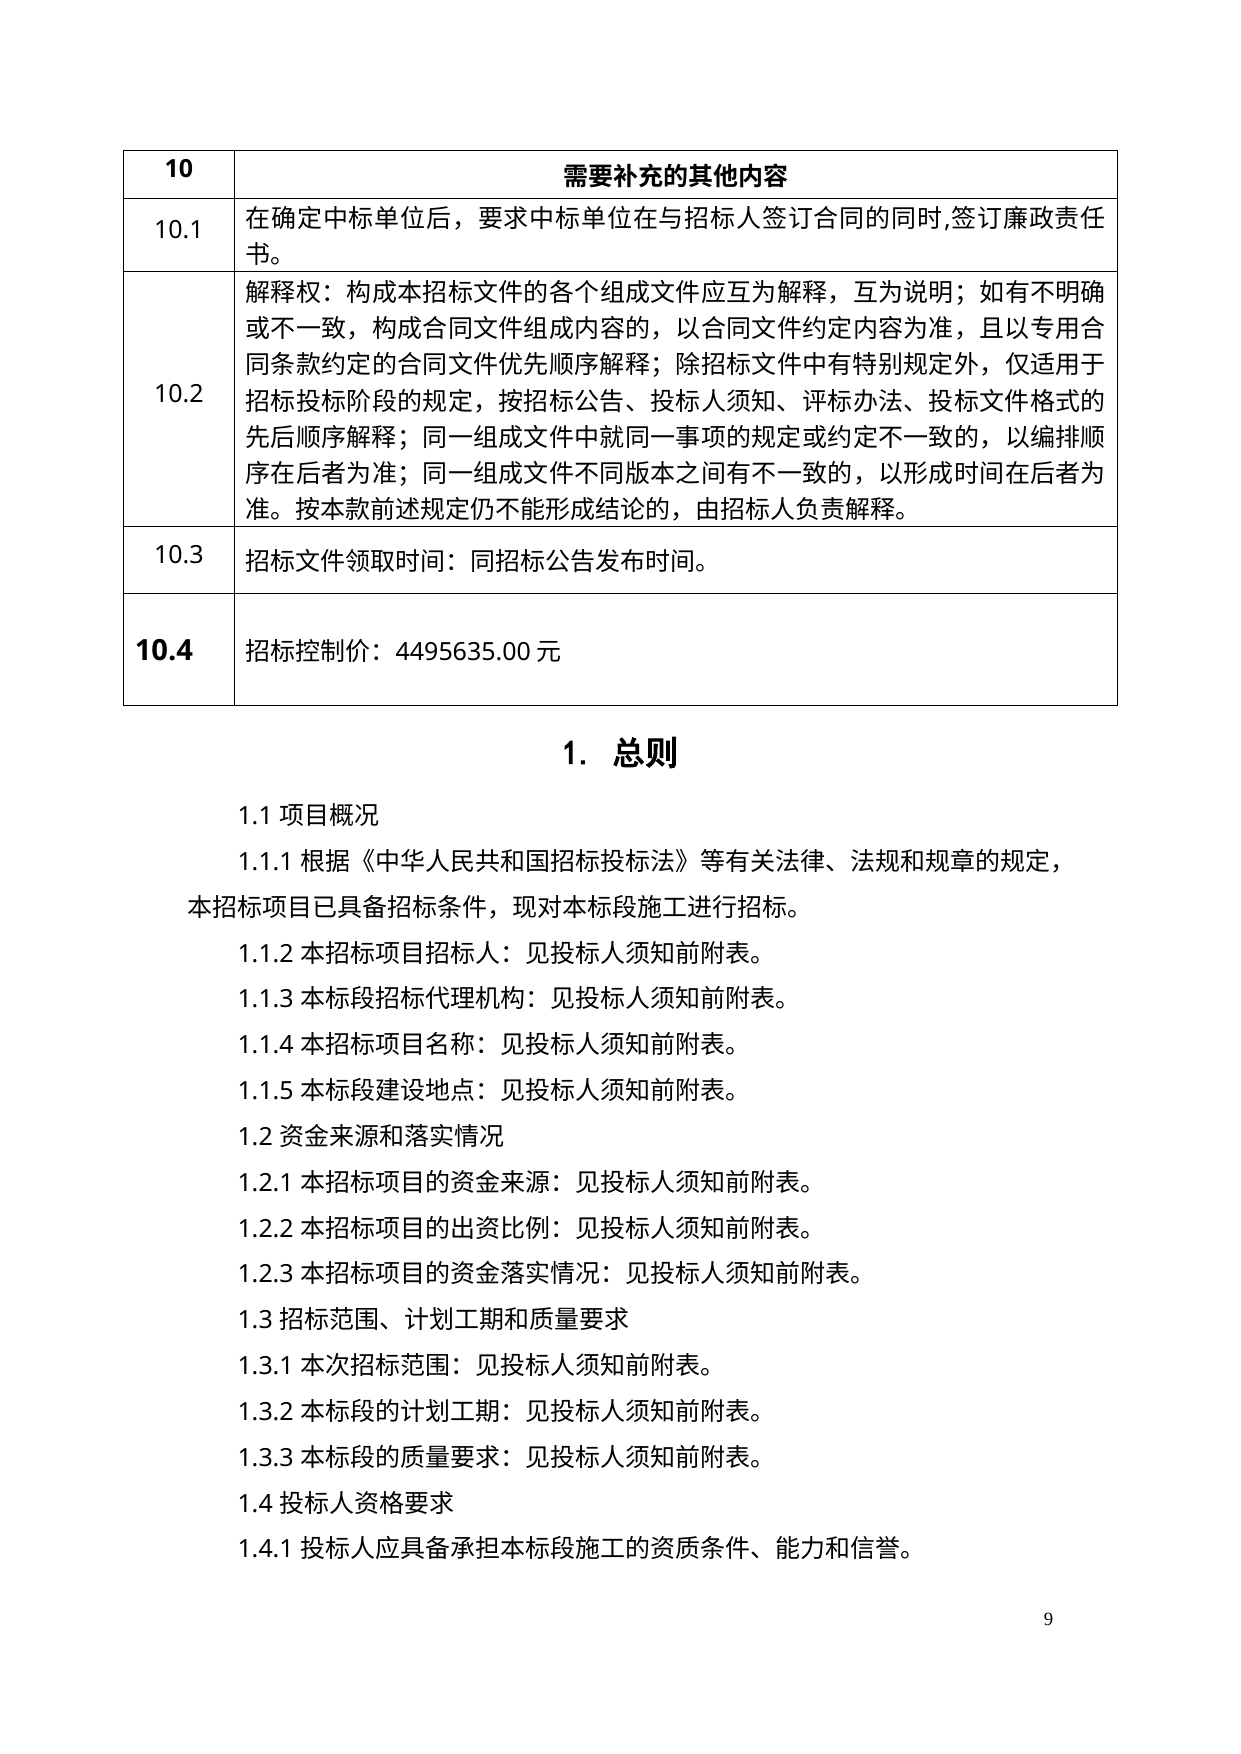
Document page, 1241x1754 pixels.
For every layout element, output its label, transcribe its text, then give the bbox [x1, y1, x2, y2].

table_cell 解释权：构成本招标文件的各个组成文件应互为解释，互为说明；如有不明确或不一致，构成合同文件组成内容的，以合同文件约定内容为准，且以专用合同条款约定的合同文件优先顺序解释；除招标文件中有特别规定外，仅适用于招标投标阶段的规定，按招标公告、投标人须知、评标办法、投标文件格式的先后顺序解释；同一组成文件中就同一事项的规定或约定不一致的，以编排顺序在后者为准；同一组成文件不同版本之间有不一致的，以形成时间在后者为准。按本款前述规定仍不能形成结论的，由招标人负责解释。 [235, 272, 1117, 526]
text 1.1.4 本招标项目名称：见投标人须知前附表。 [187, 1017, 1053, 1063]
subtitle 1. 总则 [187, 731, 1053, 769]
table_cell 招标文件领取时间：同招标公告发布时间。 [235, 527, 1117, 593]
text 1.2.1 本招标项目的资金来源：见投标人须知前附表。 [187, 1154, 1053, 1200]
text 1.1.2 本招标项目招标人：见投标人须知前附表。 [187, 925, 1053, 971]
text 1.1.1 根据《中华人民共和国招标投标法》等有关法律、法规和规章的规定，本招标项目已具备招标条件，现对本标段施工进行招标。 [187, 834, 1053, 925]
text 1.4.1 投标人应具备承担本标段施工的资质条件、能力和信誉。 [187, 1521, 1053, 1567]
text 1.2.3 本招标项目的资金落实情况：见投标人须知前附表。 [187, 1246, 1053, 1292]
table_cell 10.2 [124, 272, 234, 526]
text 1.4 投标人资格要求 [187, 1475, 1053, 1521]
text 1.3.3 本标段的质量要求：见投标人须知前附表。 [187, 1429, 1053, 1475]
table_cell 在确定中标单位后，要求中标单位在与招标人签订合同的同时,签订廉政责任书。 [235, 199, 1117, 271]
text 1.1.5 本标段建设地点：见投标人须知前附表。 [187, 1063, 1053, 1109]
text 1.3.1 本次招标范围：见投标人须知前附表。 [187, 1338, 1053, 1384]
text 1.3.2 本标段的计划工期：见投标人须知前附表。 [187, 1384, 1053, 1429]
text 1.3 招标范围、计划工期和质量要求 [187, 1292, 1053, 1338]
table_cell 10.3 [124, 527, 234, 593]
text 1.1 项目概况 [187, 788, 1053, 834]
table_cell 招标控制价：4495635.00元 [235, 594, 1117, 705]
table_cell 10 [124, 151, 234, 198]
text 1.1.3 本标段招标代理机构：见投标人须知前附表。 [187, 971, 1053, 1017]
text 1.2.2 本招标项目的出资比例：见投标人须知前附表。 [187, 1200, 1053, 1246]
table_cell 10.4 [124, 594, 234, 705]
table_cell 10.1 [124, 199, 234, 271]
text 1.2 资金来源和落实情况 [187, 1109, 1053, 1154]
table_cell 需要补充的其他内容 [235, 151, 1117, 198]
